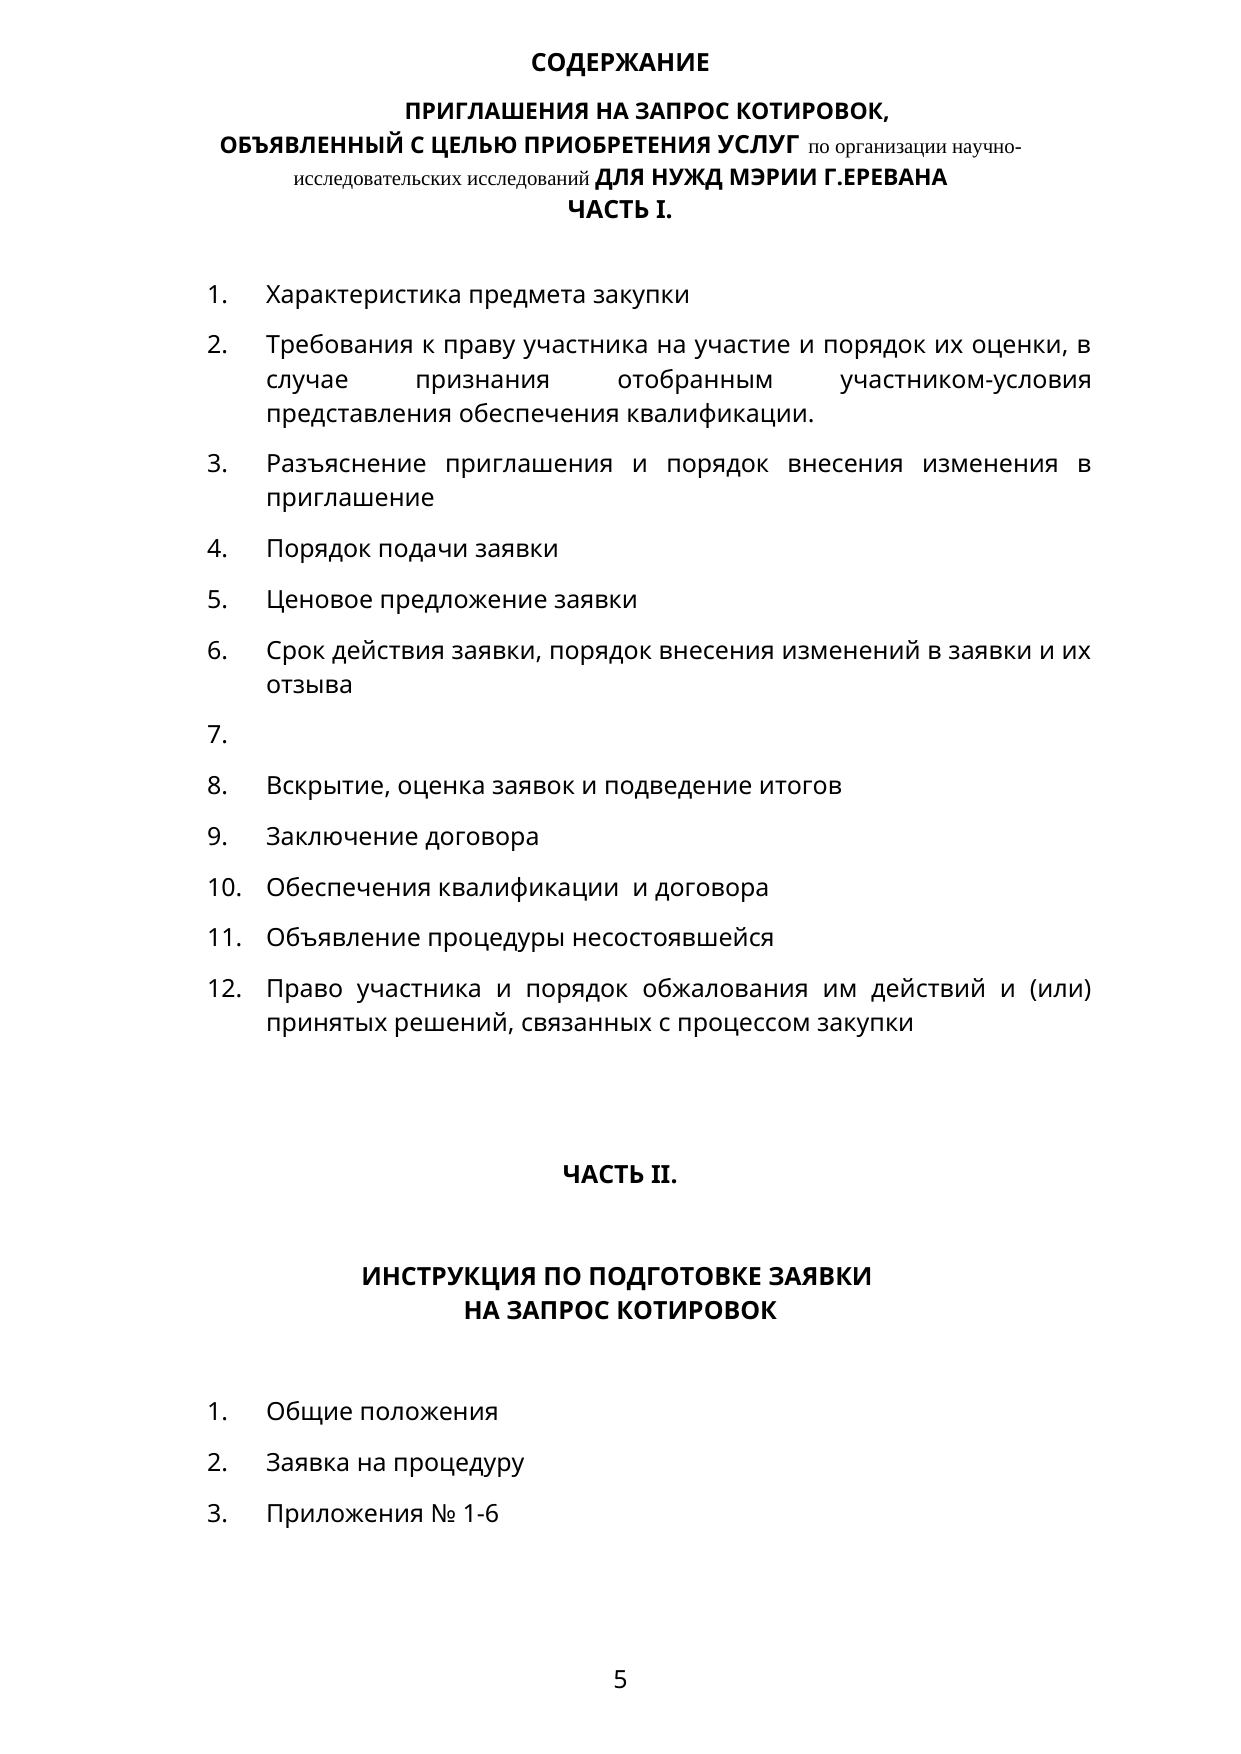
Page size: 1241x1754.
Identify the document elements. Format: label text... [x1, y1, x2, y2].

text 1. Общие положения [207, 1394, 1092, 1428]
text 11. Объявление процедуры несостоявшейся [207, 920, 1092, 954]
text 9. Заключение договора [207, 818, 1092, 853]
text 6. Срок действия заявки, порядок внесения изменений в заявки и их отзыва [207, 632, 1092, 700]
text 10. Обеспечения квалификации и договора [207, 869, 1092, 903]
text 2. Требования к праву участника на участие и порядок их оценки, в случае признания отобранным участником-условия представления обеспечения квалификации. [207, 327, 1092, 429]
text 3. Приложения № 1-6 [207, 1495, 1092, 1529]
text 1. Характеристика предмета закупки [207, 276, 1092, 311]
text 7. [207, 717, 1092, 751]
text 5. Ценовое предложение заявки [207, 582, 1092, 616]
text 2. Заявка на процедуру [207, 1445, 1092, 1479]
text ЧАСТЬ I. [148, 192, 1092, 226]
text 12. Право участника и порядок обжалования им действий и (или) принятых решений, связанных с процессом закупки [207, 971, 1092, 1039]
text ИНСТРУКЦИЯ ПО ПОДГОТОВКЕ ЗАЯВКИ НА ЗАПРОС КОТИРОВОК [148, 1258, 1092, 1327]
text 3. Разъяснение приглашения и порядок внесения изменения в приглашение [207, 446, 1092, 514]
text ЧАСТЬ II. [148, 1157, 1092, 1191]
text 8. Вскрытие, оценка заявок и подведение итогов [207, 768, 1092, 802]
text 4. Порядок подачи заявки [207, 531, 1092, 565]
text ПРИГЛАШЕНИЯ НА ЗАПРОС КОТИРОВОК, ОБЪЯВЛЕННЫЙ С ЦЕЛЬЮ ПРИОБРЕТЕНИЯ УСЛУГ по организации научно-исследовательских исследований ДЛЯ НУЖД МЭРИИ Г.ЕРЕВАНА [148, 95, 1093, 192]
text СОДЕРЖАНИЕ [148, 44, 1092, 78]
